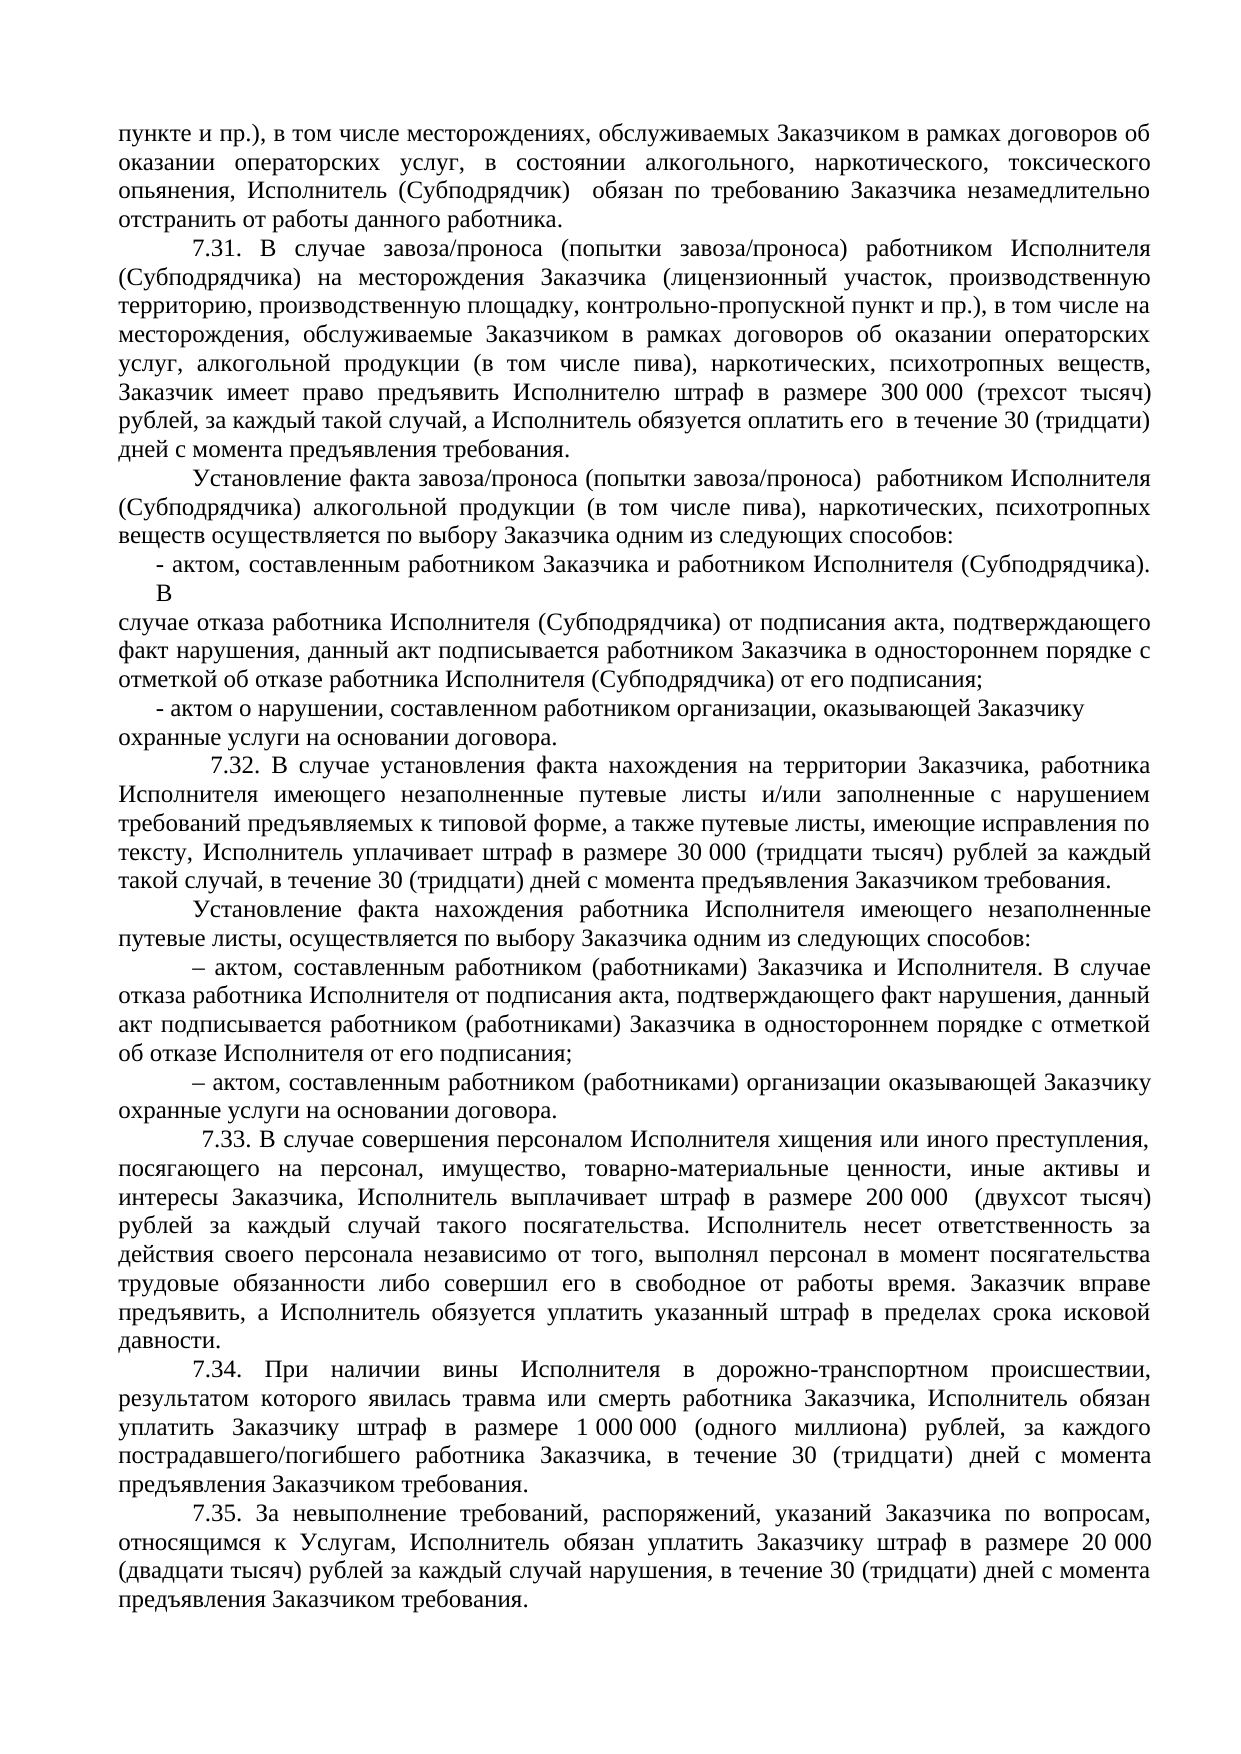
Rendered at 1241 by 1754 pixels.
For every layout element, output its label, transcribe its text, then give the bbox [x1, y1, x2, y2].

text - актом, составленным работником Заказчика и работником Исполнителя (Субподрядчика). В [156, 549, 1152, 607]
text 7.34. При наличии вины Исполнителя в дорожно-транспортном происшествии, результатом которого явилась травма или смерть работника Заказчика, Исполнитель обязан уплатить Заказчику штраф в размере 1 000 000 (одного миллиона) рублей, за каждого пострадавшего/погибшего работника Заказчика, в течение 30 (тридцати) дней с момента предъявления Заказчиком требования. [118, 1354, 1152, 1498]
text 7.35. За невыполнение требований, распоряжений, указаний Заказчика по вопросам, относящимся к Услугам, Исполнитель обязан уплатить Заказчику штраф в размере 20 000 (двадцати тысяч) рублей за каждый случай нарушения, в течение 30 (тридцати) дней с момента предъявления Заказчиком требования. [118, 1498, 1152, 1613]
text 7.32. В случае установления факта нахождения на территории Заказчика, работника Исполнителя имеющего незаполненные путевые листы и/или заполненные с нарушением требований предъявляемых к типовой форме, а также путевые листы, имеющие исправления по тексту, Исполнитель уплачивает штраф в размере 30 000 (тридцати тысяч) рублей за каждый такой случай, в течение 30 (тридцати) дней с момента предъявления Заказчиком требования. [118, 751, 1152, 894]
text 7.33. В случае совершения персоналом Исполнителя хищения или иного преступления, посягающего на персонал, имущество, товарно-материальные ценности, иные активы и интересы Заказчика, Исполнитель выплачивает штраф в размере 200 000 (двухсот тысяч) рублей за каждый случай такого посягательства. Исполнитель несет ответственность за действия своего персонала независимо от того, выполнял персонал в момент посягательства трудовые обязанности либо совершил его в свободное от работы время. Заказчик вправе предъявить, а Исполнитель обязуется уплатить указанный штраф в пределах срока исковой давности. [118, 1124, 1152, 1354]
text Установление факта завоза/проноса (попытки завоза/проноса) работником Исполнителя (Субподрядчика) алкогольной продукции (в том числе пива), наркотических, психотропных веществ осуществляется по выбору Заказчика одним из следующих способов: [118, 463, 1152, 549]
text Установление факта нахождения работника Исполнителя имеющего незаполненные путевые листы, осуществляется по выбору Заказчика одним из следующих способов: [118, 894, 1152, 952]
text охранные услуги на основании договора. [118, 722, 1152, 751]
text 7.31. В случае завоза/проноса (попытки завоза/проноса) работником Исполнителя (Субподрядчика) на месторождения Заказчика (лицензионный участок, производственную территорию, производственную площадку, контрольно-пропускной пункт и пр.), в том числе на месторождения, обслуживаемые Заказчиком в рамках договоров об оказании операторских услуг, алкогольной продукции (в том числе пива), наркотических, психотропных веществ, Заказчик имеет право предъявить Исполнителю штраф в размере 300 000 (трехсот тысяч) рублей, за каждый такой случай, а Исполнитель обязуется оплатить его в течение 30 (тридцати) дней с момента предъявления требования. [118, 233, 1152, 463]
text – актом, составленным работником (работниками) Заказчика и Исполнителя. В случае отказа работника Исполнителя от подписания акта, подтверждающего факт нарушения, данный акт подписывается работником (работниками) Заказчика в одностороннем порядке с отметкой об отказе Исполнителя от его подписания; [118, 952, 1152, 1067]
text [118, 118, 1152, 233]
text – актом, составленным работником (работниками) организации оказывающей Заказчику охранные услуги на основании договора. [118, 1067, 1152, 1124]
text - актом о нарушении, составленном работником организации, оказывающей Заказчику [156, 693, 1152, 722]
text случае отказа работника Исполнителя (Субподрядчика) от подписания акта, подтверждающего факт нарушения, данный акт подписывается работником Заказчика в одностороннем порядке с отметкой об отказе работника Исполнителя (Субподрядчика) от его подписания; [118, 607, 1152, 693]
